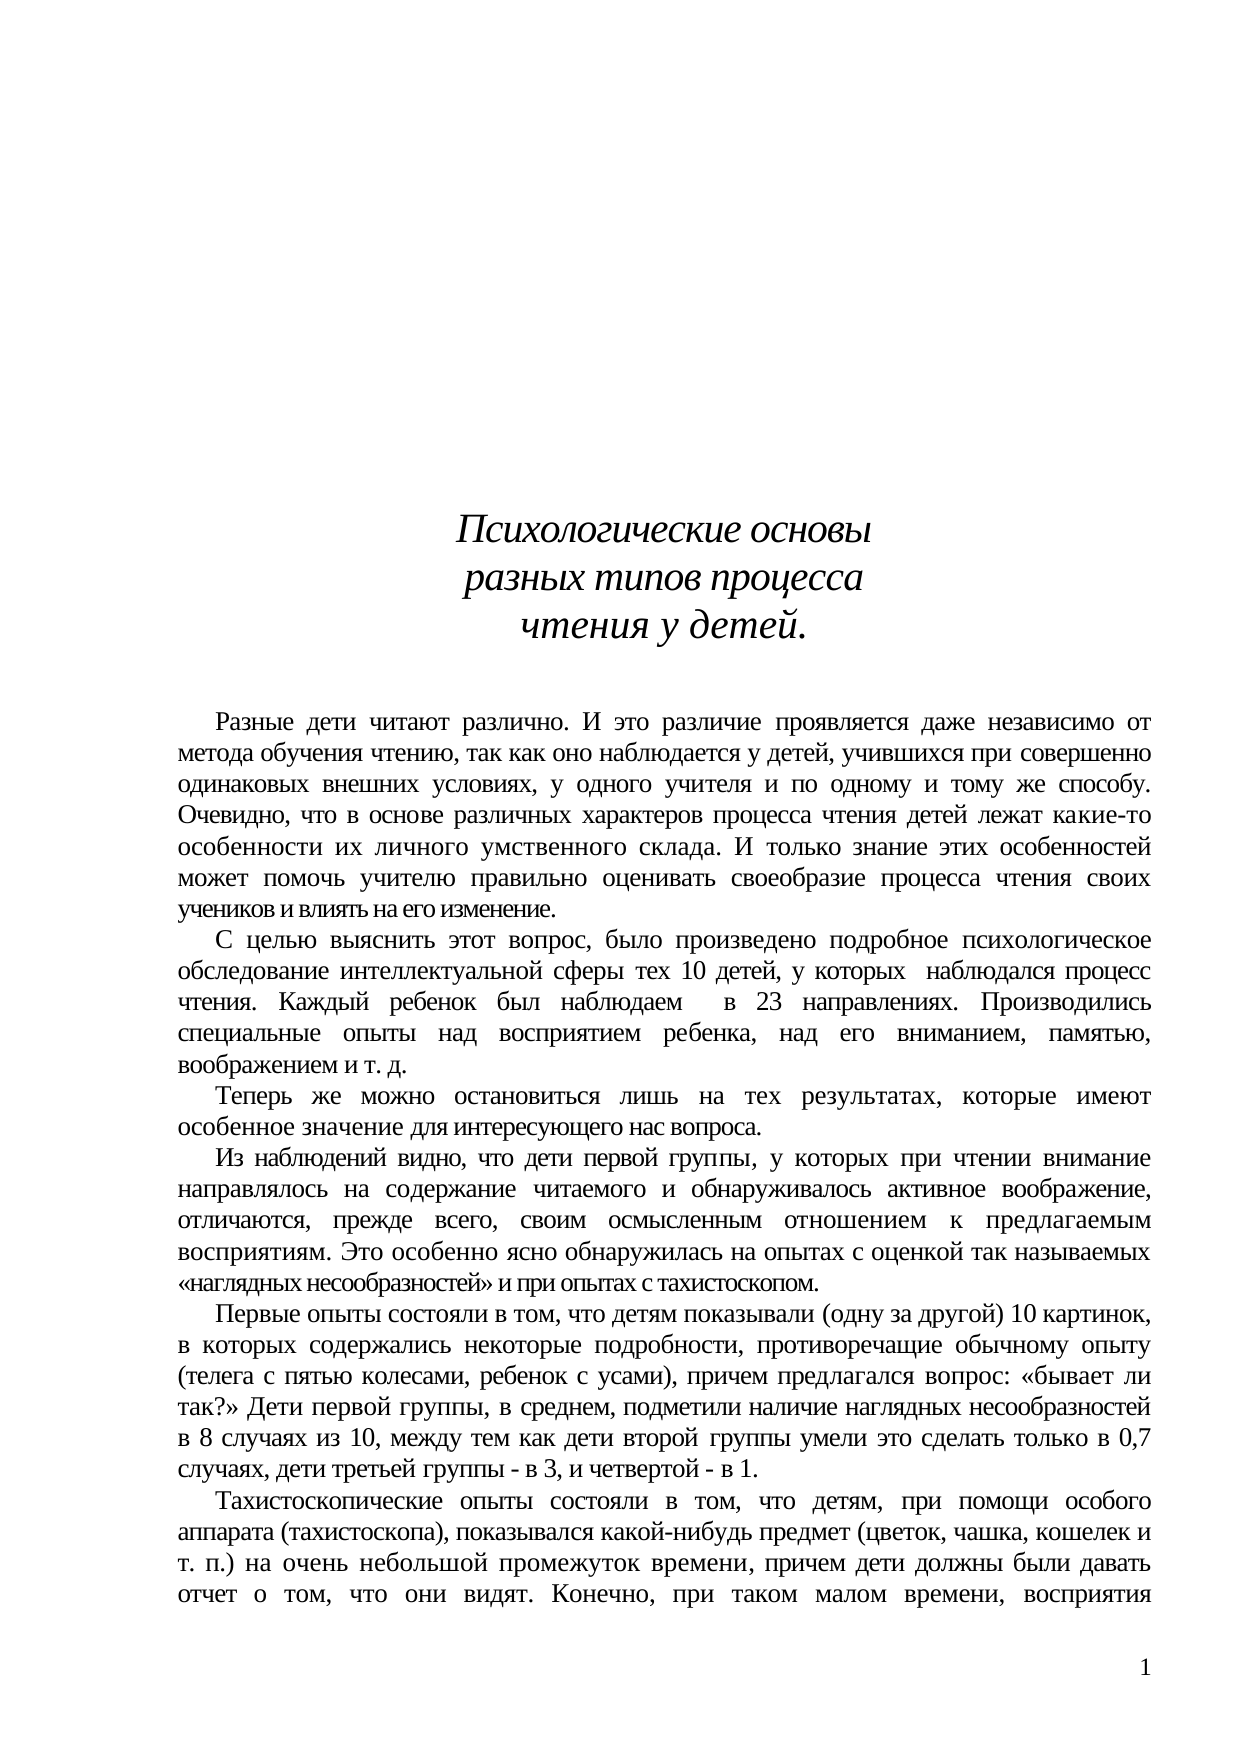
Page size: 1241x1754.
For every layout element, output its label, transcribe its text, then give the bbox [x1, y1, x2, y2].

text Из наблюдений видно, что дети первой группы, у которых при чтении внимание направлялось на содержание читаемого и обнаруживалось активное воображение, отличаются, прежде всего, своим осмысленным отношением к предлагаемым восприятиям. Это особенно ясно обнаружилась на опытах с оценкой так называемых «наглядных несообразностей» и при опытах с тахистоскопом. [177, 1141, 1152, 1297]
text Психологические основы [177, 504, 1152, 552]
text чтения у детей. [177, 600, 1152, 648]
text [177, 1484, 1152, 1608]
text С целью выяснить этот вопрос, было произведено подробное психологическое обследование интеллектуальной сферы тех 10 детей, у которых наблюдался процесс чтения. Каждый ребенок был наблюдаем в 23 направлениях. Производились специальные опыты над восприятием ребенка, над его вниманием, памятью, воображением и т. д. [177, 923, 1152, 1079]
text Разные дети читают различно. И это различие проявляется даже независимо от метода обучения чтению, так как оно наблюдается у детей, учившихся при совершенно одинаковых внешних условиях, у одного учителя и по одному и тому же способу. Очевидно, что в основе различных характеров процесса чтения детей лежат какие-то особенности их личного умственного склада. И только знание этих особенностей может помочь учителю правильно оценивать своеобразие процесса чтения своих учеников и влиять на его изменение. [177, 705, 1152, 923]
text Первые опыты состояли в том, что детям показывали (одну за другой) 10 картинок, в которых содержались некоторые подробности, противоречащие обычному опыту (телега с пятью колесами, ребенок с усами), причем предлагался вопрос: «бывает ли так?» Дети первой группы, в среднем, подметили наличие наглядных несообразностей в 8 случаях из 10, между тем как дети второй группы умели это сделать только в 0,7 случаях, дети третьей группы - в 3, и четвертой - в 1. [177, 1297, 1152, 1484]
text разных типов процесса [177, 552, 1152, 600]
text Теперь же можно остановиться лишь на тех результатах, которые имеют особенное значение для интересующего нас вопроса. [177, 1079, 1152, 1141]
